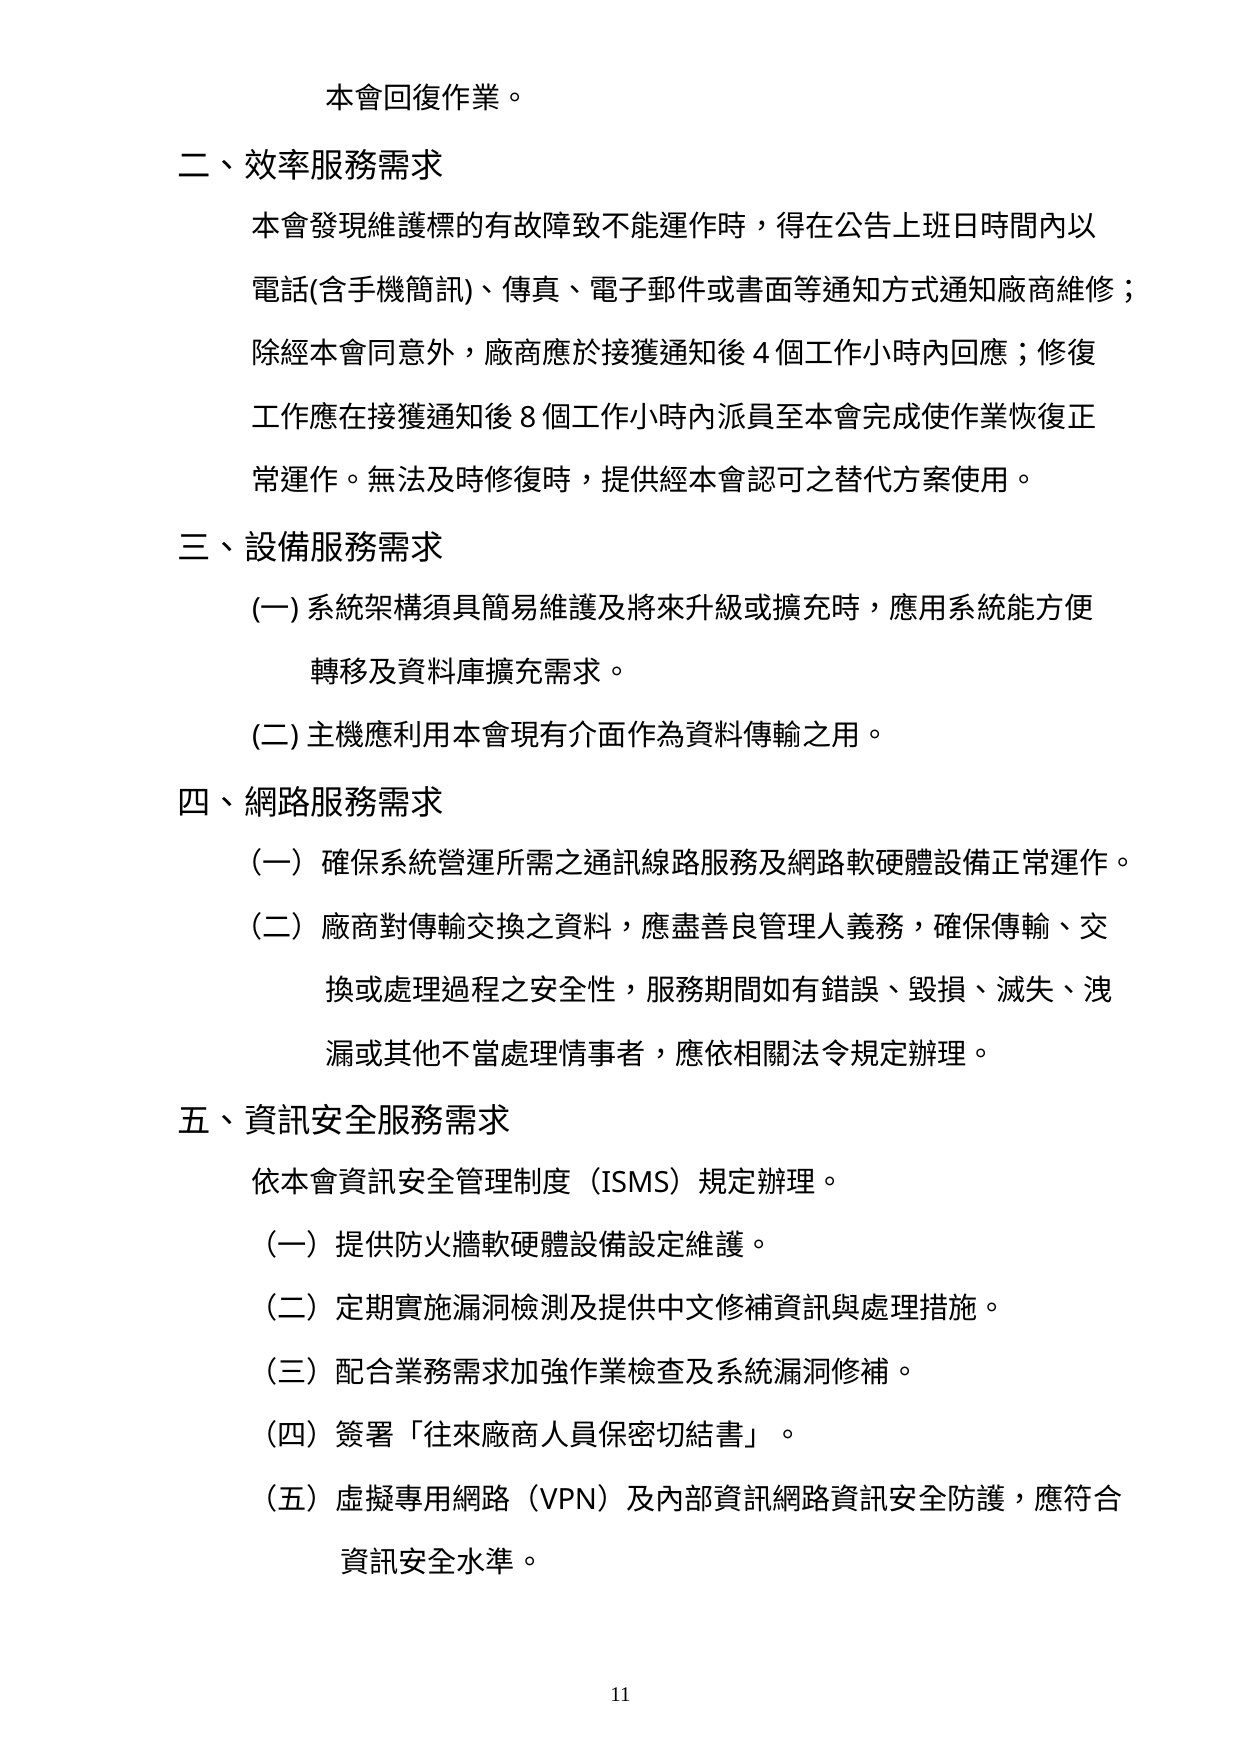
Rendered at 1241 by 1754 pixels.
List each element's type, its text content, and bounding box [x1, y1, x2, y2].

text 本會發現維護標的有故障致不能運作時，得在公告上班日時間內以電話(含手機簡訊)、傳真、電子郵件或書面等通知方式通知廠商維修；除經本會同意外，廠商應於接獲通知後4個工作小時內回應；修復工作應在接獲通知後8個工作小時內派員至本會完成使作業恢復正常運作。無法及時修復時，提供經本會認可之替代方案使用。 [251, 203, 1122, 499]
text （四）簽署「往來廠商人員保密切結書」。 [248, 1412, 1122, 1454]
text （五）虛擬專用網路（VPN）及內部資訊網路資訊安全防護，應符合資訊安全水準。 [248, 1475, 1122, 1581]
subtitle 二、效率服務需求 [177, 138, 1122, 187]
text 依本會資訊安全管理制度（ISMS）規定辦理。 [251, 1158, 1122, 1201]
subtitle 五、資訊安全服務需求 [177, 1094, 1122, 1142]
text (一) 系統架構須具簡易維護及將來升級或擴充時，應用系統能方便轉移及資料庫擴充需求。 [252, 585, 1122, 691]
text （二）定期實施漏洞檢測及提供中文修補資訊與處理措施。 [248, 1285, 1122, 1327]
text （三）配合業務需求加強作業檢查及系統漏洞修補。 [248, 1348, 1122, 1391]
text (二) 主機應利用本會現有介面作為資料傳輸之用。 [252, 712, 1122, 754]
subtitle 三、設備服務需求 [177, 520, 1122, 569]
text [233, 75, 1122, 117]
subtitle 四、網路服務需求 [177, 775, 1122, 824]
text （二）廠商對傳輸交換之資料，應盡善良管理人義務，確保傳輸、交換或處理過程之安全性，服務期間如有錯誤、毀損、滅失、洩漏或其他不當處理情事者，應依相關法令規定辦理。 [233, 903, 1122, 1072]
text （一）提供防火牆軟硬體設備設定維護。 [248, 1222, 1122, 1264]
text （一）確保系統營運所需之通訊線路服務及網路軟硬體設備正常運作。 [233, 840, 1122, 882]
